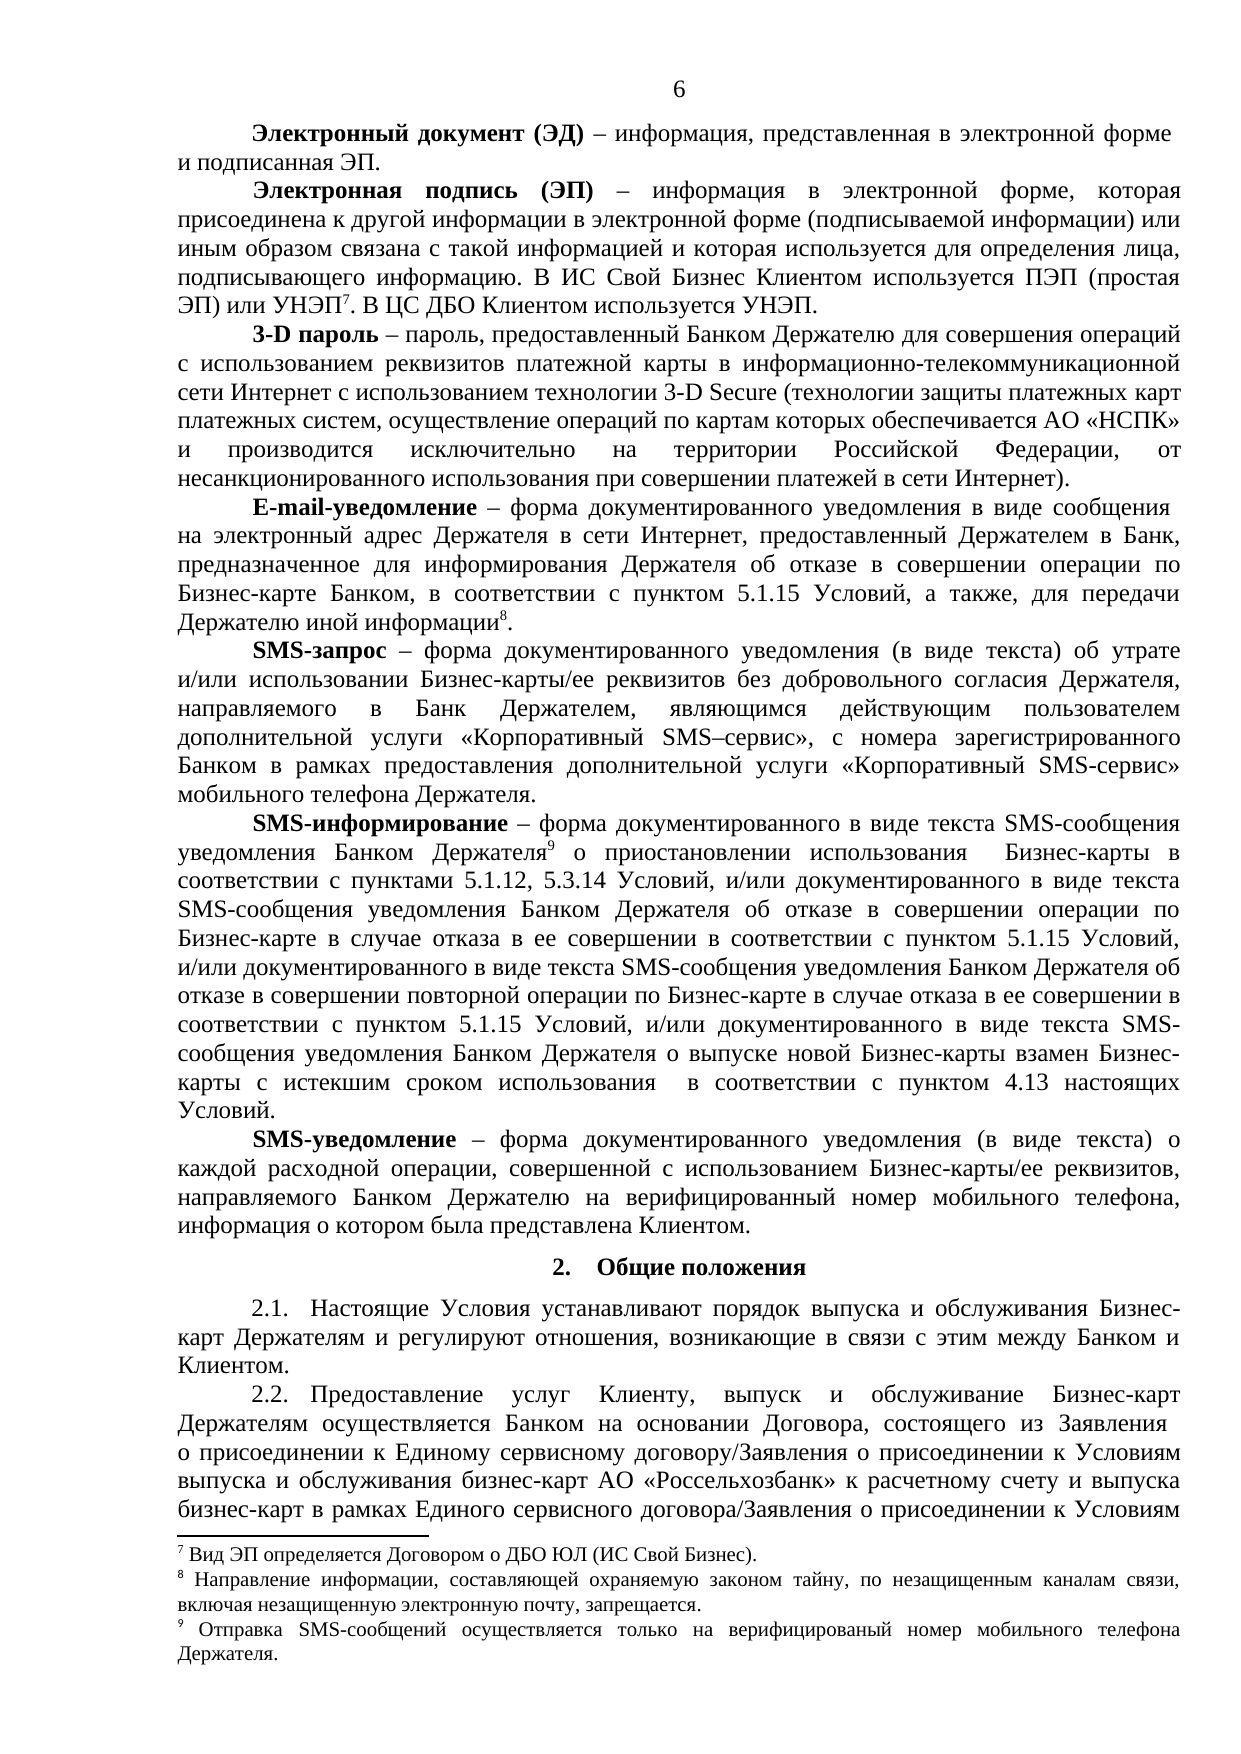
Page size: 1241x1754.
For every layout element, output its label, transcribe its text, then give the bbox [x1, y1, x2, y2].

text SMS-уведомление – форма документированного уведомления (в виде текста) о каждой расходной операции, совершенной с использованием Бизнес-карты/ее реквизитов, направляемого Банком Держателю на верифицированный номер мобильного телефона, информация о котором была представлена Клиентом. [177, 1124, 1181, 1239]
text E-mail-уведомление – форма документированного уведомления в виде сообщения на электронный адрес Держателя в сети Интернет, предоставленный Держателем в Банк, предназначенное для информирования Держателя об отказе в совершении операции по Бизнес-карте Банком, в соответствии с пунктом 5.1.15 Условий, а также, для передачи Держателю иной информации. [177, 492, 1181, 636]
text SMS-запрос – форма документированного уведомления (в виде текста) об утрате и/или использовании Бизнес-карты/ее реквизитов без добровольного согласия Держателя, направляемого в Банк Держателем, являющимся действующим пользователем дополнительной услуги «Корпоративный SMS–сервис», с номера зарегистрированного Банком в рамках предоставления дополнительной услуги «Корпоративный SMS-сервис» мобильного телефона Держателя. [177, 636, 1181, 808]
list Настоящие Условия устанавливают порядок выпуска и обслуживания Бизнес-карт Держателям и регулируют отношения, возникающие в связи с этим между Банком и Клиентом. [177, 1293, 1181, 1379]
list Общие положения [177, 1252, 1181, 1281]
text SMS-информирование – форма документированного в виде текста SMS-сообщения уведомления Банком Держателя о приостановлении использования Бизнес-карты в соответствии с пунктами 5.1.12, 5.3.14 Условий, и/или документированного в виде текста SMS-сообщения уведомления Банком Держателя об отказе в совершении операции по Бизнес-карте в случае отказа в ее совершении в соответствии с пунктом 5.1.15 Условий, и/или документированного в виде текста SMS-сообщения уведомления Банком Держателя об отказе в совершении повторной операции по Бизнес-карте в случае отказа в ее совершении в соответствии с пунктом 5.1.15 Условий, и/или документированного в виде текста SMS-сообщения уведомления Банком Держателя о выпуске новой Бизнес-карты взамен Бизнес-карты с истекшим сроком использования в соответствии с пунктом 4.13 настоящих Условий. [177, 808, 1181, 1124]
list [177, 1379, 1181, 1523]
text 3-D пароль – пароль, предоставленный Банком Держателю для совершения операций с использованием реквизитов платежной карты в информационно-телекоммуникационной сети Интернет с использованием технологии 3-D Secure (технологии защиты платежных карт платежных систем, осуществление операций по картам которых обеспечивается АО «НСПК» и производится исключительно на территории Российской Федерации, от несанкционированного использования при совершении платежей в сети Интернет). [177, 319, 1181, 492]
text Электронная подпись (ЭП) – информация в электронной форме, которая присоединена к другой информации в электронной форме (подписываемой информации) или иным образом связана с такой информацией и которая используется для определения лица, подписывающего информацию. В ИС Свой Бизнес Клиентом используется ПЭП (простая ЭП) или УНЭП. В ЦС ДБО Клиентом используется УНЭП. [177, 176, 1181, 319]
text Электронный документ (ЭД) – информация, представленная в электронной форме и подписанная ЭП. [177, 118, 1181, 176]
